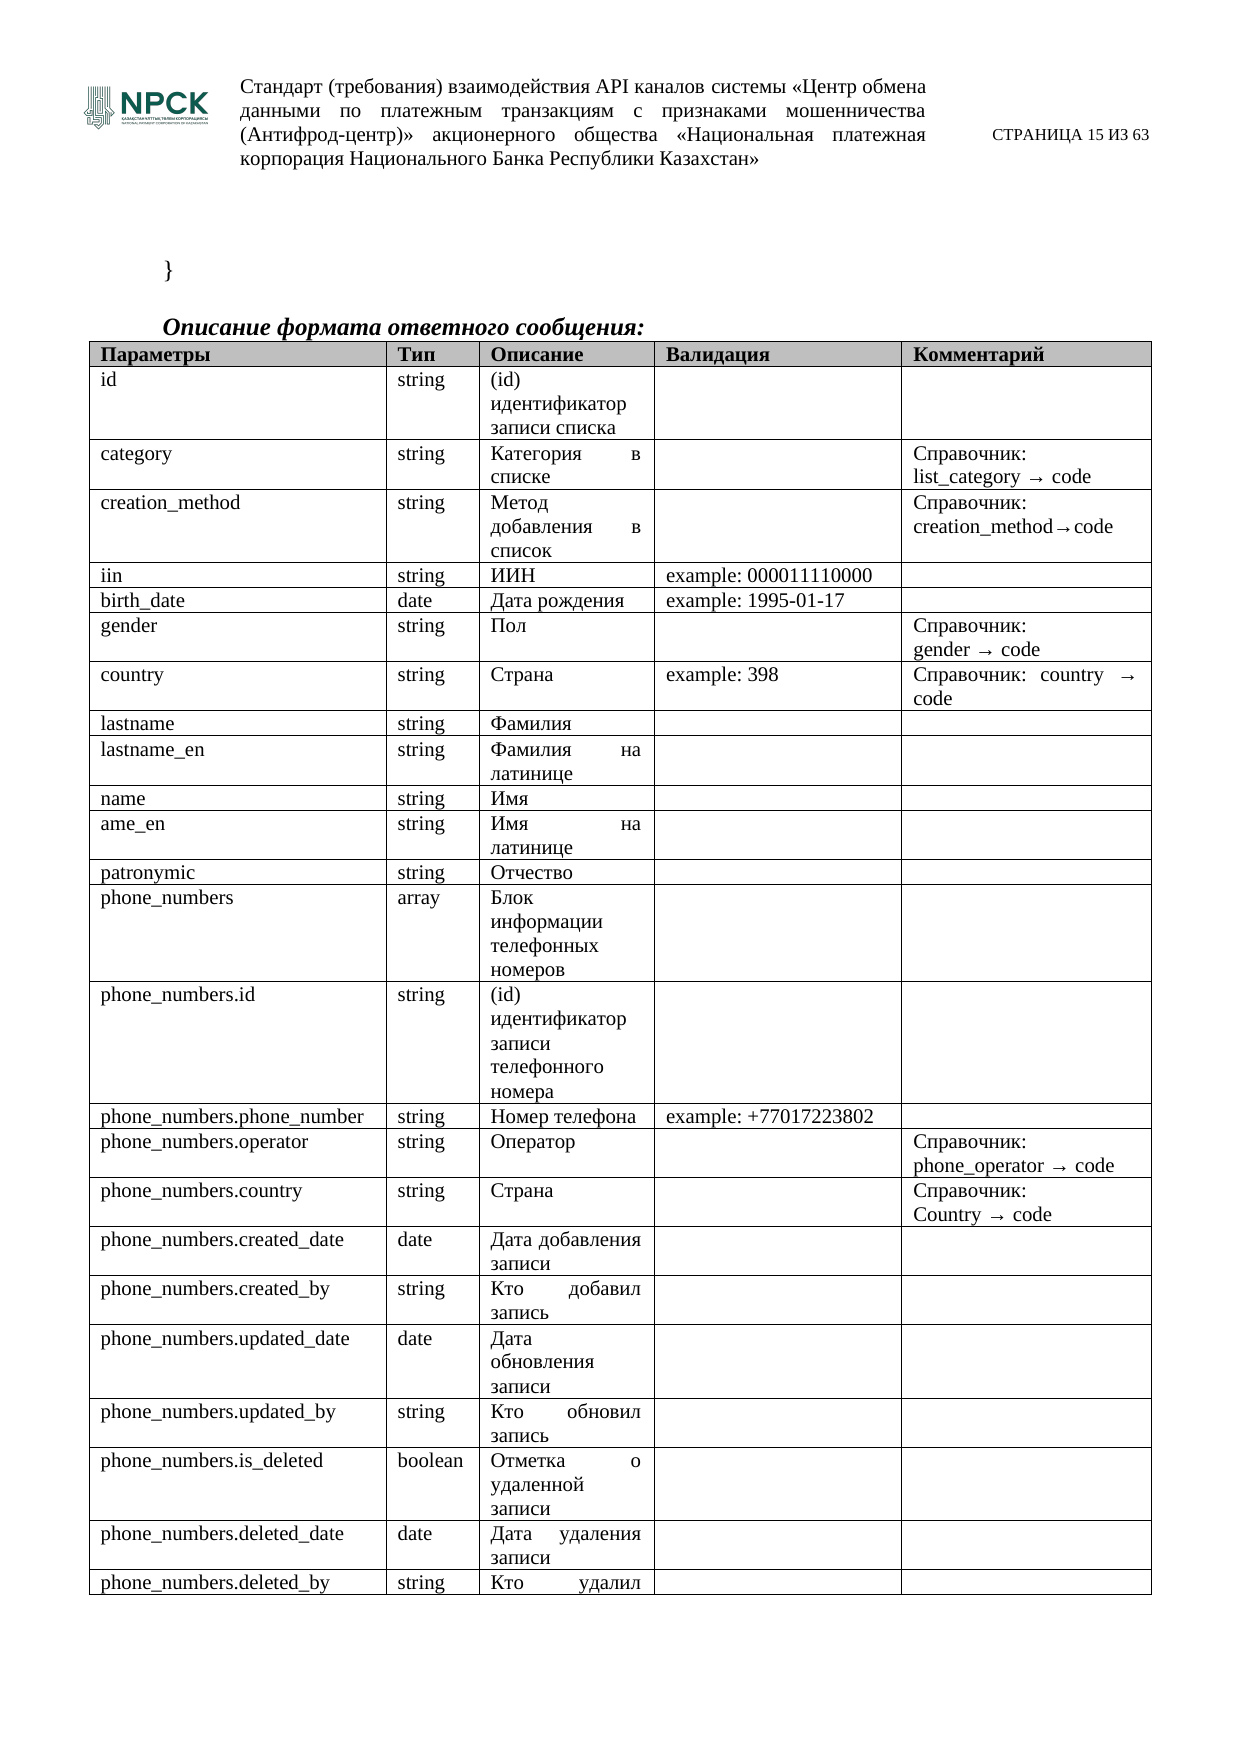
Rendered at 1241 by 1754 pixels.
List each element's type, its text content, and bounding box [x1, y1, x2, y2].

table_header Валидация [655, 342, 901, 366]
table_cell [655, 1129, 901, 1177]
table_cell Фамилия на латинице [480, 736, 654, 784]
table_cell string [387, 786, 479, 810]
table_header Комментарий [902, 342, 1151, 366]
table_cell phone_numbers.updated_by [90, 1399, 386, 1447]
table_cell [902, 860, 1151, 884]
table_cell category [90, 440, 386, 488]
table_cell string [387, 563, 479, 587]
table_cell Дата удаления записи [480, 1521, 654, 1569]
table_cell phone_numbers.updated_date [90, 1325, 386, 1398]
text Описание формата ответного сообщения: [89, 312, 1179, 341]
table_cell string [387, 613, 479, 661]
table_cell Дата рождения [480, 588, 654, 612]
table_cell string [387, 1570, 479, 1594]
table_header Тип [387, 342, 479, 366]
table_cell [655, 1178, 901, 1226]
table_cell phone_numbers.created_by [90, 1276, 386, 1324]
table_cell [655, 1399, 901, 1447]
table_cell example: 000011110000 [655, 563, 901, 587]
table_cell Номер телефона [480, 1104, 654, 1128]
table_cell [655, 613, 901, 661]
table_cell example: +77017223802 [655, 1104, 901, 1128]
picture [77, 73, 215, 143]
table_cell Отчество [480, 860, 654, 884]
table_cell [902, 588, 1151, 612]
table_cell gender [90, 613, 386, 661]
table_cell ИИН [480, 563, 654, 587]
table_cell string [387, 367, 479, 439]
table_cell date [387, 588, 479, 612]
table_cell [655, 440, 901, 488]
table_cell [655, 736, 901, 784]
table_cell [902, 1448, 1151, 1520]
table_cell Категория в списке [480, 440, 654, 488]
table_cell [655, 1521, 901, 1569]
table_cell lastname_en [90, 736, 386, 784]
table_cell [902, 982, 1151, 1103]
table_cell (id) идентификатор записи телефонного номера [480, 982, 654, 1103]
table_cell phone_numbers.country [90, 1178, 386, 1226]
table_cell example: 1995-01-17 [655, 588, 901, 612]
table_cell [902, 1104, 1151, 1128]
table_cell Кто удалил запись [480, 1570, 654, 1594]
table_cell string [387, 1129, 479, 1177]
table_cell Отметка о удаленной записи [480, 1448, 654, 1520]
table_cell Страна [480, 1178, 654, 1226]
table_cell string [387, 1399, 479, 1447]
table_cell Имя на латинице [480, 811, 654, 859]
table_cell [655, 490, 901, 562]
table_cell [655, 367, 901, 439]
table_cell name [90, 786, 386, 810]
table_cell [655, 1448, 901, 1520]
table_cell [655, 885, 901, 981]
table_cell lastname [90, 711, 386, 735]
table_cell Метод добавления в список [480, 490, 654, 562]
table_cell id [90, 367, 386, 439]
table_cell [902, 711, 1151, 735]
table_cell date [387, 1325, 479, 1398]
table_cell string [387, 662, 479, 710]
table_cell Справочник: phone_operator → code [902, 1129, 1151, 1177]
table_cell [902, 786, 1151, 810]
table_cell Дата добавления записи [480, 1227, 654, 1275]
table_cell Справочник: Country → code [902, 1178, 1151, 1226]
table_cell Справочник: country → code [902, 662, 1151, 710]
table_cell [902, 1521, 1151, 1569]
table_cell phone_numbers [90, 885, 386, 981]
table_cell Справочник: gender → code [902, 613, 1151, 661]
table_cell Справочник: list_category → code [902, 440, 1151, 488]
table_cell phone_numbers.created_date [90, 1227, 386, 1275]
table_cell [902, 1227, 1151, 1275]
table_cell example: 398 [655, 662, 901, 710]
table_cell date [387, 1521, 479, 1569]
table_cell string [387, 811, 479, 859]
table_cell [902, 1276, 1151, 1324]
table_cell phone_numbers.deleted_by [90, 1570, 386, 1594]
table_cell phone_numbers.deleted_date [90, 1521, 386, 1569]
table_cell Кто обновил запись [480, 1399, 654, 1447]
table_cell creation_method [90, 490, 386, 562]
table_cell [902, 1325, 1151, 1398]
table_header Параметры [90, 342, 386, 366]
table_cell Фамилия [480, 711, 654, 735]
table_cell [655, 860, 901, 884]
table_cell Кто добавил запись [480, 1276, 654, 1324]
table_cell string [387, 1276, 479, 1324]
table_cell [902, 367, 1151, 439]
table_cell [655, 811, 901, 859]
table_cell string [387, 711, 479, 735]
table_cell [902, 1399, 1151, 1447]
table_cell phone_numbers.operator [90, 1129, 386, 1177]
table_cell [655, 711, 901, 735]
table_cell [655, 786, 901, 810]
table_cell [655, 982, 901, 1103]
table_cell iin [90, 563, 386, 587]
table_cell ame_en [90, 811, 386, 859]
table_cell Имя [480, 786, 654, 810]
table_cell [902, 1570, 1151, 1594]
table_cell date [387, 1227, 479, 1275]
table_cell Блок информации телефонных номеров [480, 885, 654, 981]
table_cell [902, 563, 1151, 587]
table_cell (id) идентификатор записи списка [480, 367, 654, 439]
table_cell array [387, 885, 479, 981]
table_cell Справочник: creation_method→code [902, 490, 1151, 562]
text } [89, 256, 1179, 284]
table_cell Страна [480, 662, 654, 710]
table_cell string [387, 1104, 479, 1128]
table_cell Пол [480, 613, 654, 661]
table_cell [902, 811, 1151, 859]
table_cell [655, 1276, 901, 1324]
table_cell country [90, 662, 386, 710]
table_cell string [387, 440, 479, 488]
table_cell string [387, 982, 479, 1103]
table_cell string [387, 490, 479, 562]
table_cell Оператор [480, 1129, 654, 1177]
table_cell [902, 736, 1151, 784]
table_cell patronymic [90, 860, 386, 884]
table_cell phone_numbers.is_deleted [90, 1448, 386, 1520]
table_cell Дата обновления записи [480, 1325, 654, 1398]
table_cell [655, 1325, 901, 1398]
table_cell [902, 885, 1151, 981]
table_cell [655, 1227, 901, 1275]
table_cell string [387, 736, 479, 784]
table_cell string [387, 860, 479, 884]
table_cell phone_numbers.phone_number [90, 1104, 386, 1128]
table_cell phone_numbers.id [90, 982, 386, 1103]
table_cell string [387, 1178, 479, 1226]
table_header Описание [480, 342, 654, 366]
table_cell [655, 1570, 901, 1594]
table_cell birth_date [90, 588, 386, 612]
table_cell boolean [387, 1448, 479, 1520]
